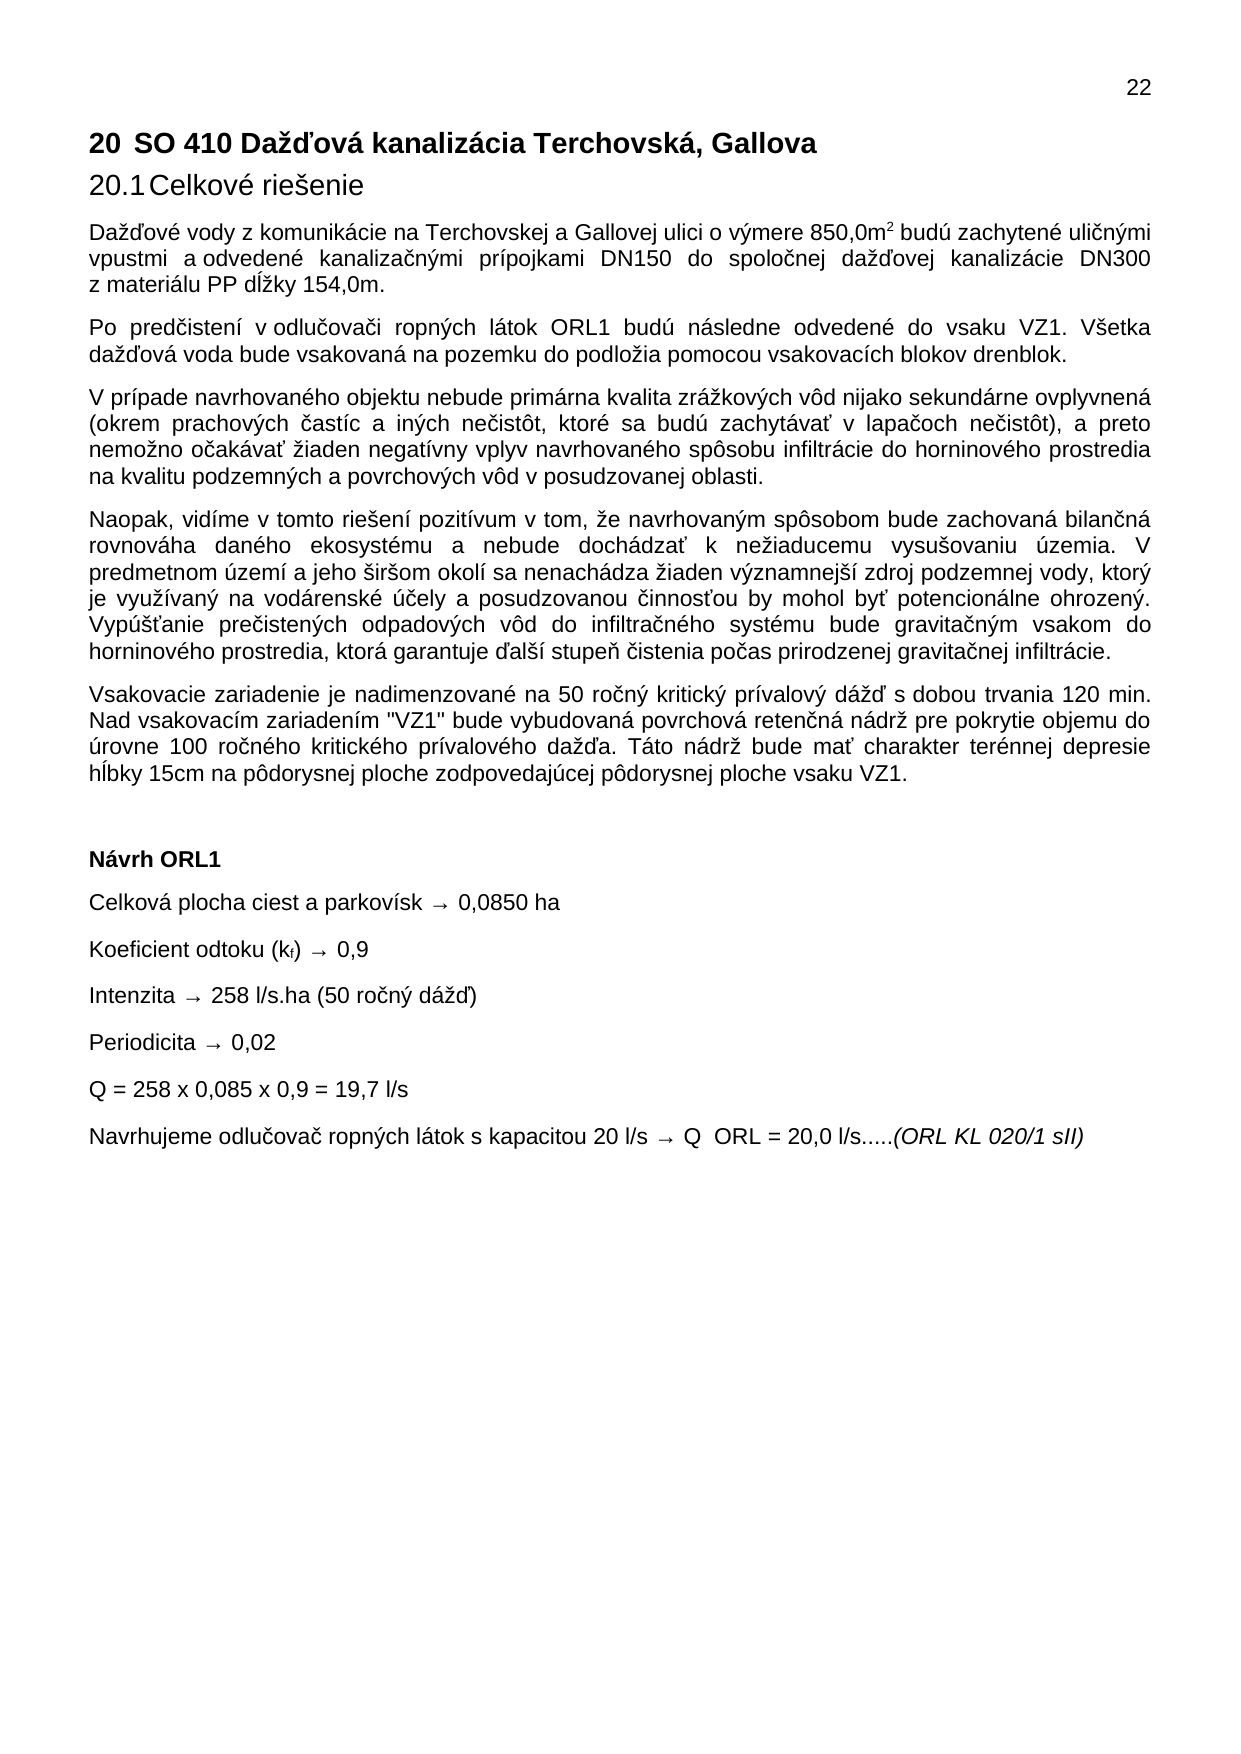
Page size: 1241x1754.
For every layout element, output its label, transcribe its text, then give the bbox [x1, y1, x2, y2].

text Dažďové vody z komunikácie na Terchovskej a Gallovej ulici o výmere 850,0m2 budú zachytené uličnými vpustmi a odvedené kanalizačnými prípojkami DN150 do spoločnej dažďovej kanalizácie DN300 z materiálu PP dĺžky 154,0m. [89, 219, 1152, 298]
text Periodicita → 0,02 [89, 1029, 1152, 1056]
text Navrhujeme odlučovač ropných látok s kapacitou 20 l/s → Q ORL = 20,0 l/s.....(ORL KL 020/1 sII) [89, 1123, 1152, 1149]
text Celková plocha ciest a parkovísk → 0,0850 ha [89, 889, 1152, 915]
text Koeficient odtoku (kf) → 0,9 [89, 936, 1152, 962]
text Naopak, vidíme v tomto riešení pozitívum v tom, že navrhovaným spôsobom bude zachovaná bilančná rovnováha daného ekosystému a nebude dochádzať k nežiaducemu vysušovaniu územia. V predmetnom území a jeho širšom okolí sa nenachádza žiaden významnejší zdroj podzemnej vody, ktorý je využívaný na vodárenské účely a posudzovanou činnosťou by mohol byť potencionálne ohrozený. Vypúšťanie prečistených odpadových vôd do infiltračného systému bude gravitačným vsakom do horninového prostredia, ktorá garantuje ďalší stupeň čistenia počas prirodzenej gravitačnej infiltrácie. [89, 506, 1152, 664]
subtitle Celkové riešenie [89, 168, 1152, 202]
subtitle SO 410 Dažďová kanalizácia Terchovská, Gallova [89, 127, 1152, 160]
text V prípade navrhovaného objektu nebude primárna kvalita zrážkových vôd nijako sekundárne ovplyvnená (okrem prachových častíc a iných nečistôt, ktoré sa budú zachytávať v lapačoch nečistôt), a preto nemožno očakávať žiaden negatívny vplyv navrhovaného spôsobu infiltrácie do horninového prostredia na kvalitu podzemných a povrchových vôd v posudzovanej oblasti. [89, 384, 1152, 489]
text Intenzita → 258 l/s.ha (50 ročný dážď) [89, 982, 1152, 1009]
text Po predčistení v odlučovači ropných látok ORL1 budú následne odvedené do vsaku VZ1. Všetka dažďová voda bude vsakovaná na pozemku do podložia pomocou vsakovacích blokov drenblok. [89, 314, 1152, 367]
text Návrh ORL1 [89, 846, 1152, 872]
text Q = 258 x 0,085 x 0,9 = 19,7 l/s [89, 1076, 1152, 1103]
text Vsakovacie zariadenie je nadimenzované na 50 ročný kritický prívalový dážď s dobou trvania 120 min. Nad vsakovacím zariadením "VZ1" bude vybudovaná povrchová retenčná nádrž pre pokrytie objemu do úrovne 100 ročného kritického prívalového dažďa. Táto nádrž bude mať charakter terénnej depresie hĺbky 15cm na pôdorysnej ploche zodpovedajúcej pôdorysnej ploche vsaku VZ1. [89, 681, 1152, 786]
